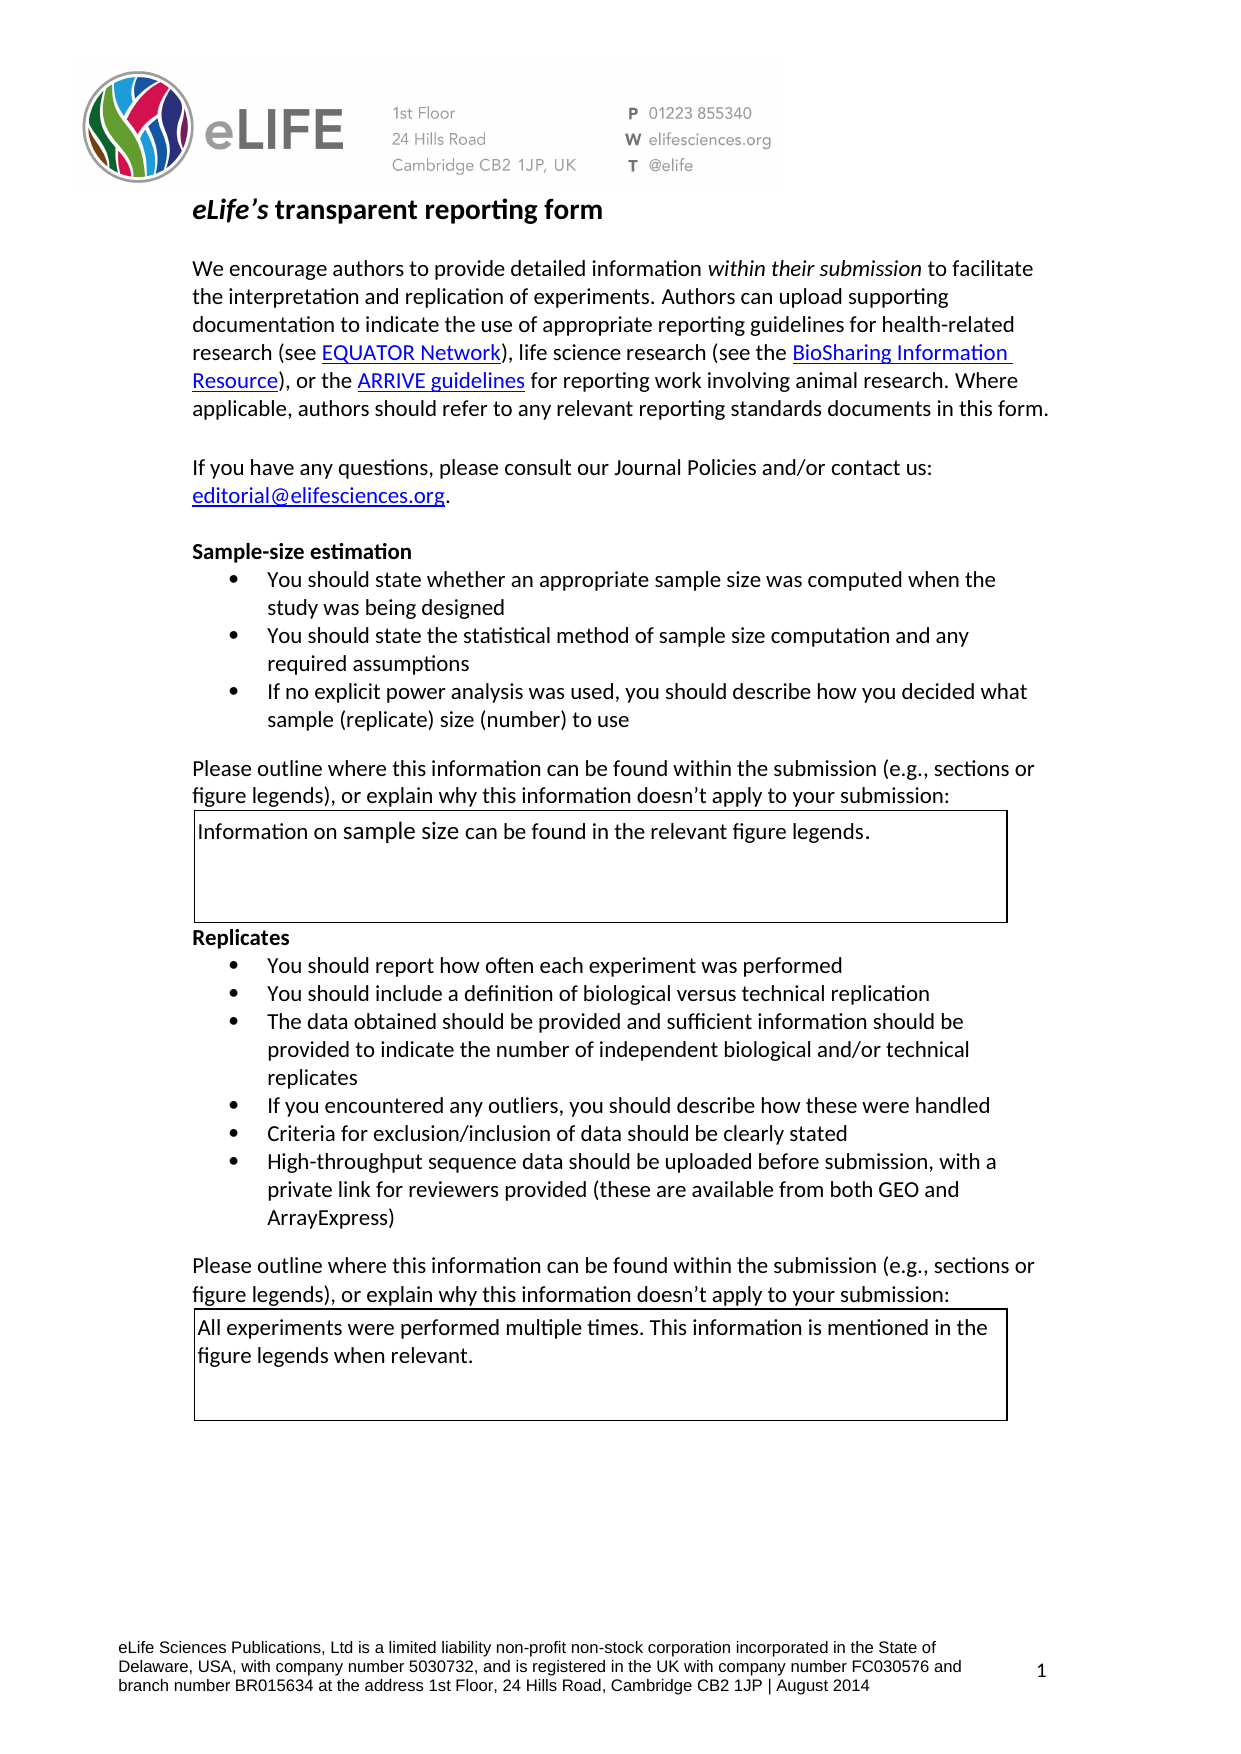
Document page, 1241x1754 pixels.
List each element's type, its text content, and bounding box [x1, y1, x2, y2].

text We encourage authors to provide detailed information within their submission to facilitate the interpretation and replication of experiments. Authors can upload supporting documentation to indicate the use of appropriate reporting guidelines for health-related research (see EQUATOR Network), life science research (see the BioSharing Information Resource), or the ARRIVE guidelines for reporting work involving animal research. Where applicable, authors should refer to any relevant reporting standards documents in this form. [192, 254, 1053, 423]
text Information on sample size can be found in the relevant figure legends. [195, 813, 1006, 848]
list You should report how often each experiment was performed [229, 951, 1053, 979]
list You should include a definition of biological versus technical replication [229, 979, 1053, 1007]
list You should state the statistical method of sample size computation and any required assumptions [229, 621, 1053, 677]
text eLife’s transparent reporting form [192, 191, 1053, 226]
list Criteria for exclusion/inclusion of data should be clearly stated [229, 1119, 1053, 1147]
list The data obtained should be provided and sufficient information should be provided to indicate the number of independent biological and/or technical replicates [229, 1007, 1053, 1091]
list You should state whether an appropriate sample size was computed when the study was being designed [229, 565, 1053, 621]
list High-throughput sequence data should be uploaded before submission, with a private link for reviewers provided (these are available from both GEO and ArrayExpress) [229, 1147, 1053, 1231]
text Replicates [192, 838, 1053, 951]
text Sample-size estimation [192, 537, 1053, 565]
picture [73, 59, 784, 191]
text All experiments were performed multiple times. This information is mentioned in the figure legends when relevant. [195, 1311, 1006, 1372]
text If you have any questions, please consult our Journal Policies and/or contact us: editorial@elifesciences.org. [192, 453, 1053, 509]
list If you encountered any outliers, you should describe how these were handled [229, 1091, 1053, 1119]
list If no explicit power analysis was used, you should describe how you decided what sample (replicate) size (number) to use [229, 677, 1053, 733]
